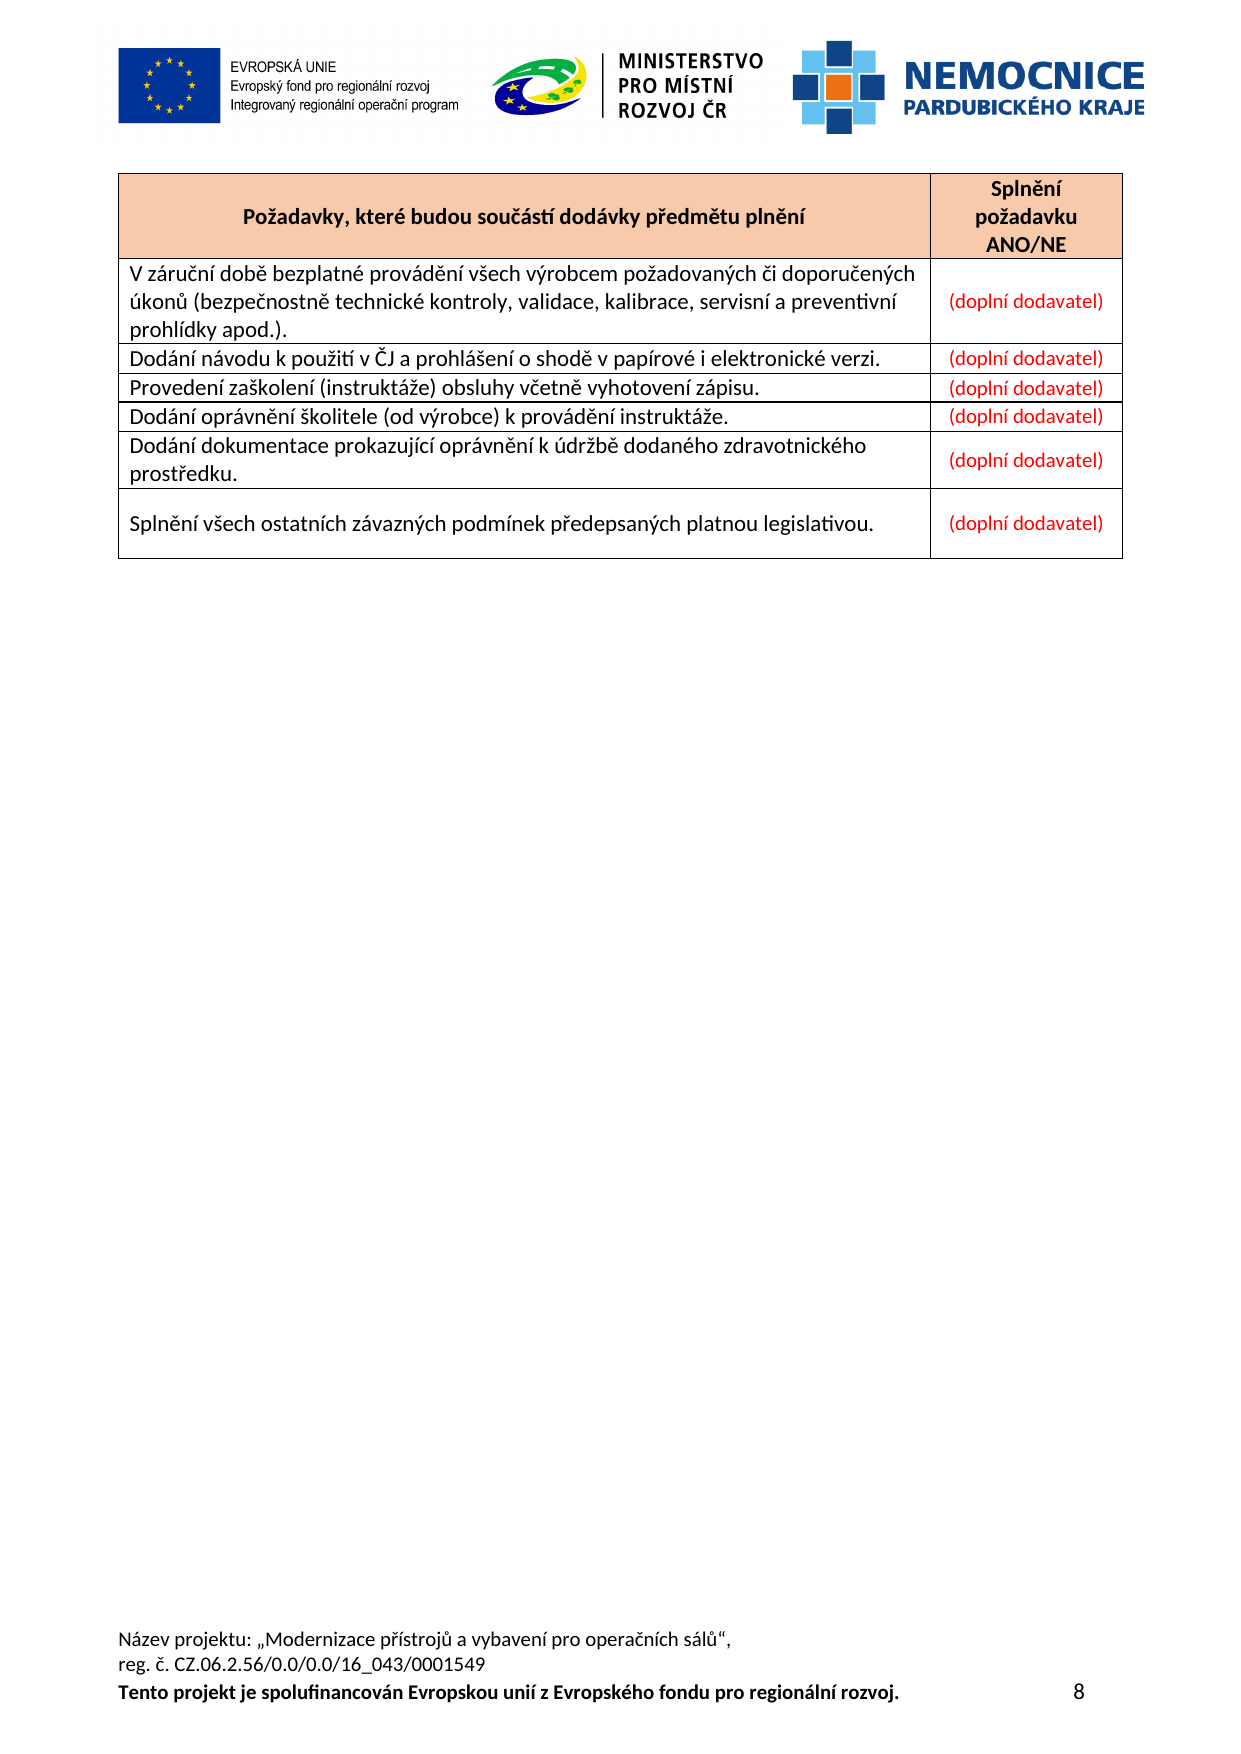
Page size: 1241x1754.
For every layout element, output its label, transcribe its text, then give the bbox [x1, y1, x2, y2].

table_cell (doplní dodavatel) [931, 403, 1122, 431]
table_cell Dodání oprávnění školitele (od výrobce) k provádění instruktáže. [119, 403, 930, 431]
table_cell (doplní dodavatel) [931, 259, 1122, 343]
table_cell (doplní dodavatel) [931, 344, 1122, 372]
table_cell Splnění všech ostatních závazných podmínek předepsaných platnou legislativou. [119, 489, 930, 558]
table_header Splnění požadavku ANO/NE [931, 174, 1122, 258]
table_cell Provedení zaškolení (instruktáže) obsluhy včetně vyhotovení zápisu. [119, 374, 930, 401]
table_cell (doplní dodavatel) [931, 374, 1122, 401]
table_cell Dodání návodu k použití v ČJ a prohlášení o shodě v papírové i elektronické verzi. [119, 344, 930, 372]
table_cell (doplní dodavatel) [931, 432, 1122, 488]
table_cell (doplní dodavatel) [931, 489, 1122, 558]
picture [791, 39, 1145, 135]
picture [96, 22, 785, 148]
table_cell Dodání dokumentace prokazující oprávnění k údržbě dodaného zdravotnického prostředku. [119, 432, 930, 488]
table_header Požadavky, které budou součástí dodávky předmětu plnění [119, 174, 930, 258]
table_cell V záruční době bezplatné provádění všech výrobcem požadovaných či doporučených úkonů (bezpečnostně technické kontroly, validace, kalibrace, servisní a preventivní prohlídky apod.). [119, 259, 930, 343]
